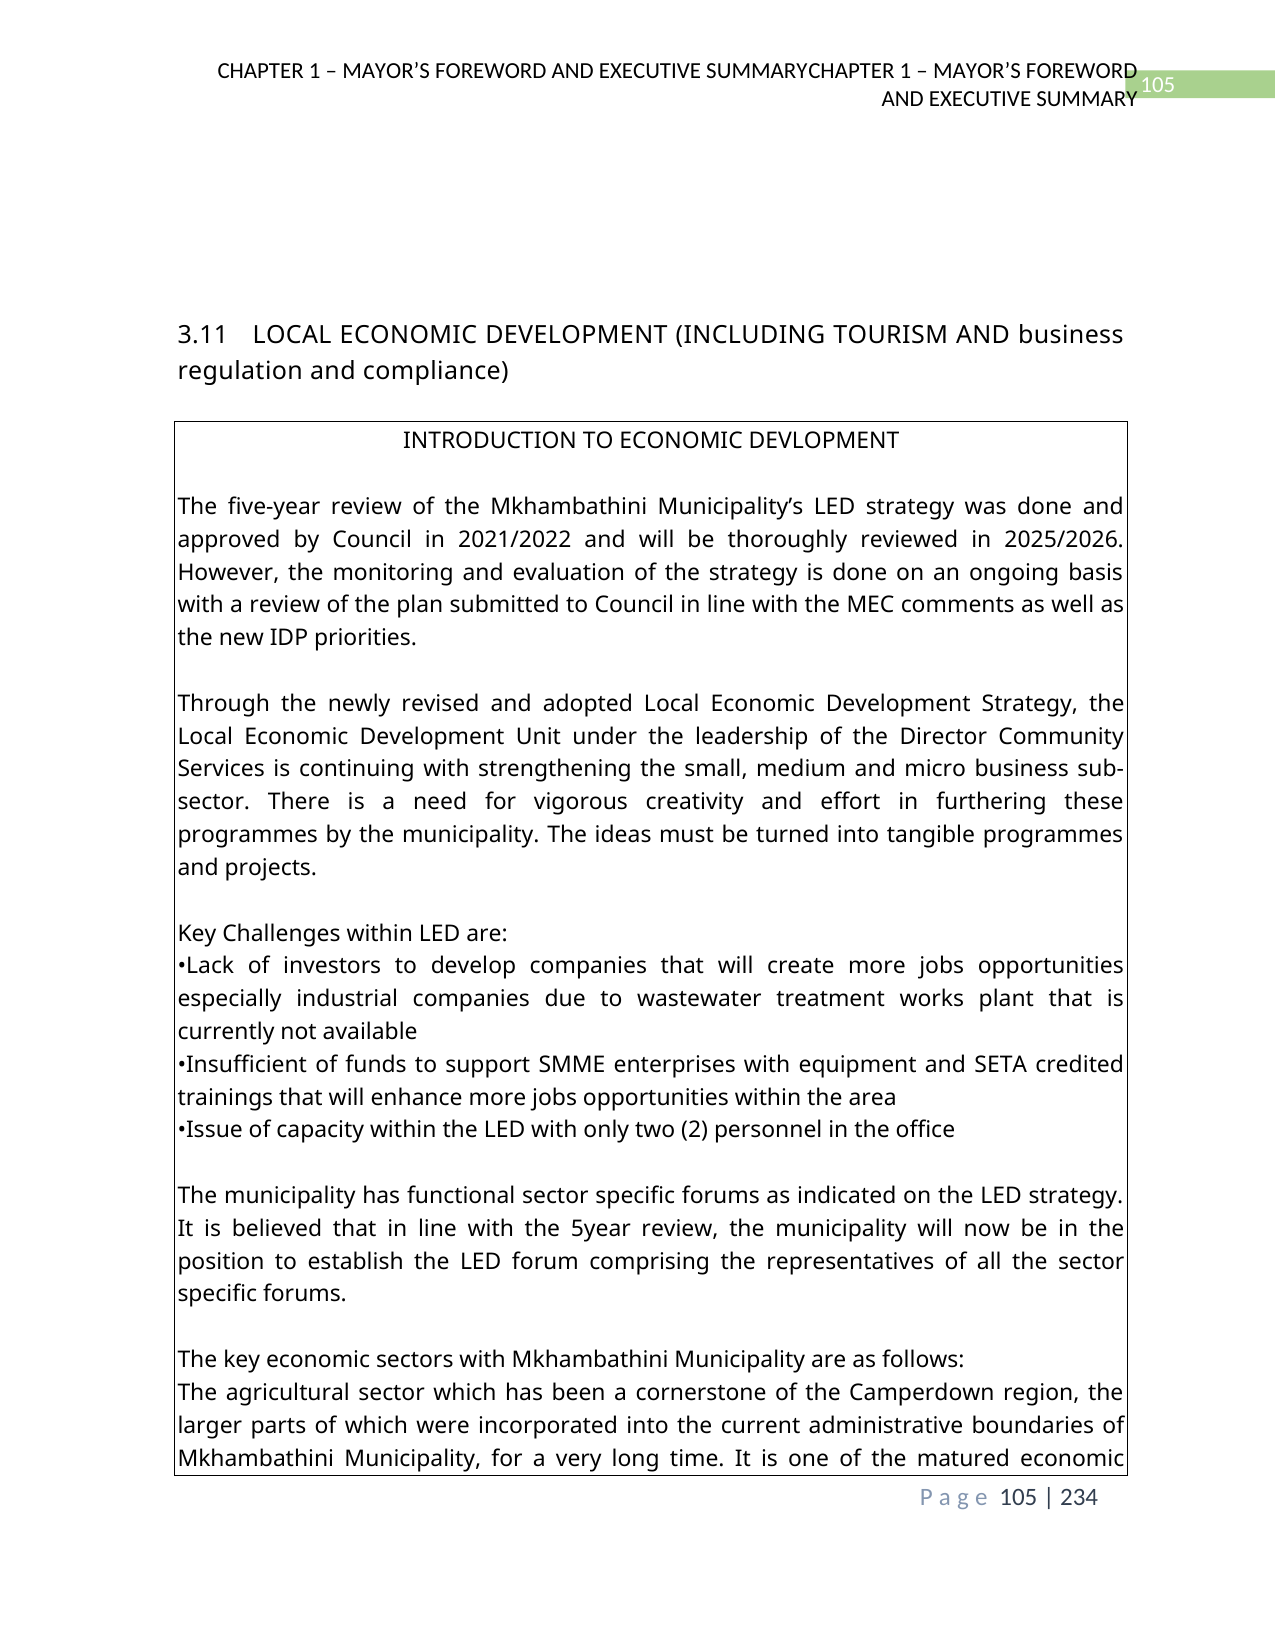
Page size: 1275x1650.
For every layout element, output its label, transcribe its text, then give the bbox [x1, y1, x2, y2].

text •Lack of investors to develop companies that will create more jobs opportunities especially industrial companies due to wastewater treatment works plant that is currently not available [175, 946, 1127, 1044]
text Through the newly revised and adopted Local Economic Development Strategy, the Local Economic Development Unit under the leadership of the Director Community Services is continuing with strengthening the small, medium and micro business sub-sector. There is a need for vigorous creativity and effort in furthering these programmes by the municipality. The ideas must be turned into tangible programmes and projects. [175, 684, 1127, 882]
text The municipality has functional sector specific forums as indicated on the LED strategy. It is believed that in line with the 5year review, the municipality will now be in the position to establish the LED forum comprising the representatives of all the sector specific forums. [175, 1176, 1127, 1309]
text •Insufficient of funds to support SMME enterprises with equipment and SETA credited trainings that will enhance more jobs opportunities within the area [175, 1044, 1127, 1110]
subtitle 3.11 LOCAL ECONOMIC DEVELOPMENT (INCLUDING TOURISM AND business regulation and compliance) [177, 317, 1125, 387]
text INTRODUCTION TO ECONOMIC DEVLOPMENT [175, 422, 1127, 456]
text The key economic sectors with Mkhambathini Municipality are as follows: [175, 1340, 1127, 1373]
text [175, 1373, 1127, 1475]
text Key Challenges within LED are: [175, 913, 1127, 946]
text The five-year review of the Mkhambathini Municipality’s LED strategy was done and approved by Council in 2021/2022 and will be thoroughly reviewed in 2025/2026. However, the monitoring and evaluation of the strategy is done on an ongoing basis with a review of the plan submitted to Council in line with the MEC comments as well as the new IDP priorities. [175, 487, 1127, 652]
text •Issue of capacity within the LED with only two (2) personnel in the office [175, 1110, 1127, 1144]
